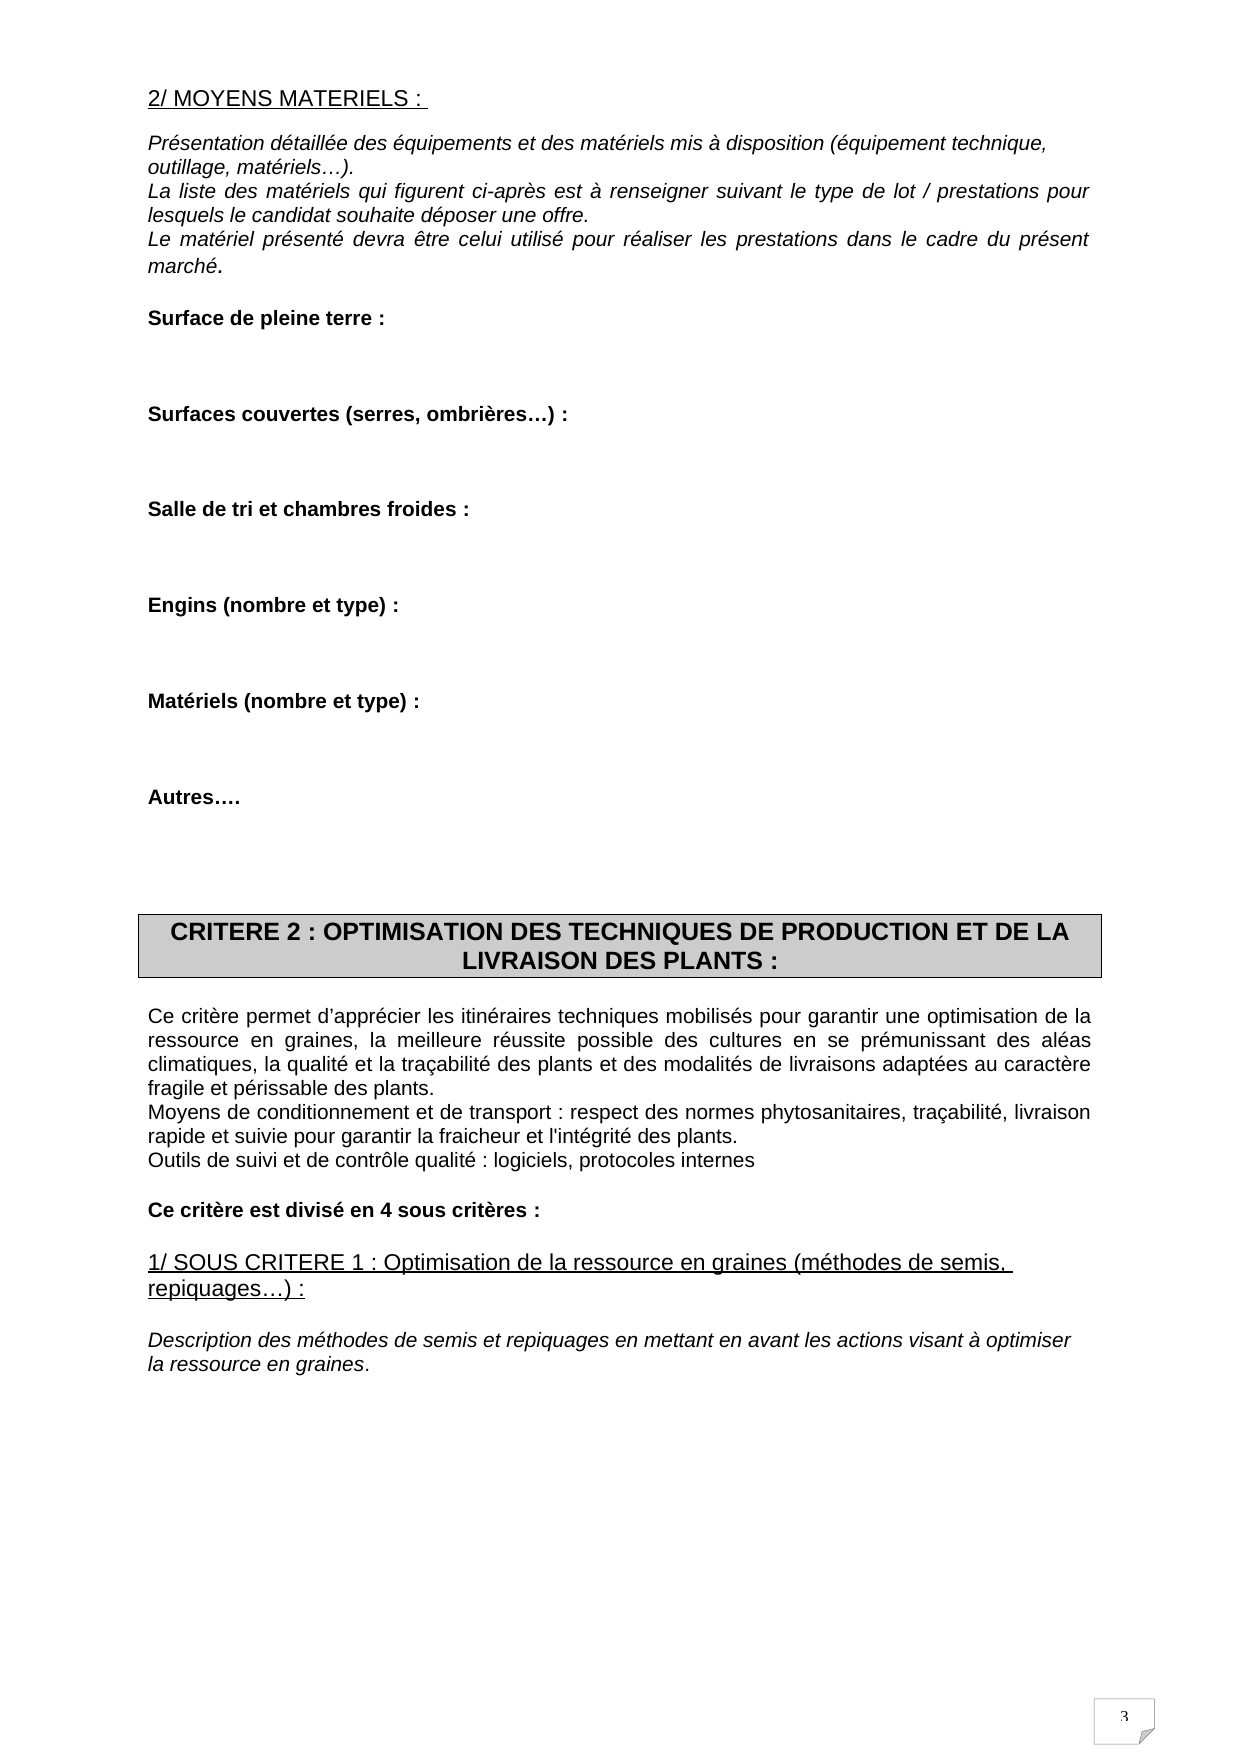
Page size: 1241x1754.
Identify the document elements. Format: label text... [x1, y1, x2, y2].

text Ce critère permet d’apprécier les itinéraires techniques mobilisés pour garantir une optimisation de la ressource en graines, la meilleure réussite possible des cultures en se prémunissant des aléas climatiques, la qualité et la traçabilité des plants et des modalités de livraisons adaptées au caractère fragile et périssable des plants. [148, 1004, 1092, 1100]
text Engins (nombre et type) : [148, 593, 1092, 617]
text 1/ SOUS CRITERE 1 : Optimisation de la ressource en graines (méthodes de semis, repiquages…) : [148, 1248, 1092, 1301]
text Salle de tri et chambres froides : [148, 497, 1092, 521]
text Matériels (nombre et type) : [148, 689, 1092, 713]
text Description des méthodes de semis et repiquages en mettant en avant les actions visant à optimiser la ressource en graines. [148, 1328, 1092, 1376]
text Ce critère est divisé en 4 sous critères : [148, 1198, 1092, 1222]
text Moyens de conditionnement et de transport : respect des normes phytosanitaires, traçabilité, livraison rapide et suivie pour garantir la fraicheur et l'intégrité des plants. [148, 1100, 1092, 1148]
subtitle Critere 2 : Optimisation des techniques de production ET DE la livraison des plants : [139, 915, 1101, 977]
text 2/ MOYENS MATERIELS : [148, 85, 1092, 111]
text Autres…. [148, 785, 1092, 809]
text Le matériel présenté devra être celui utilisé pour réaliser les prestations dans le cadre du présent marché. [148, 226, 1092, 279]
text La liste des matériels qui figurent ci-après est à renseigner suivant le type de lot / prestations pour lesquels le candidat souhaite déposer une offre. [148, 178, 1092, 226]
text Outils de suivi et de contrôle qualité : logiciels, protocoles internes [148, 1148, 1092, 1172]
text Présentation détaillée des équipements et des matériels mis à disposition (équipement technique, outillage, matériels…). [148, 131, 1092, 178]
text Surface de pleine terre : [148, 306, 1092, 329]
text Surfaces couvertes (serres, ombrières…) : [148, 401, 1092, 425]
